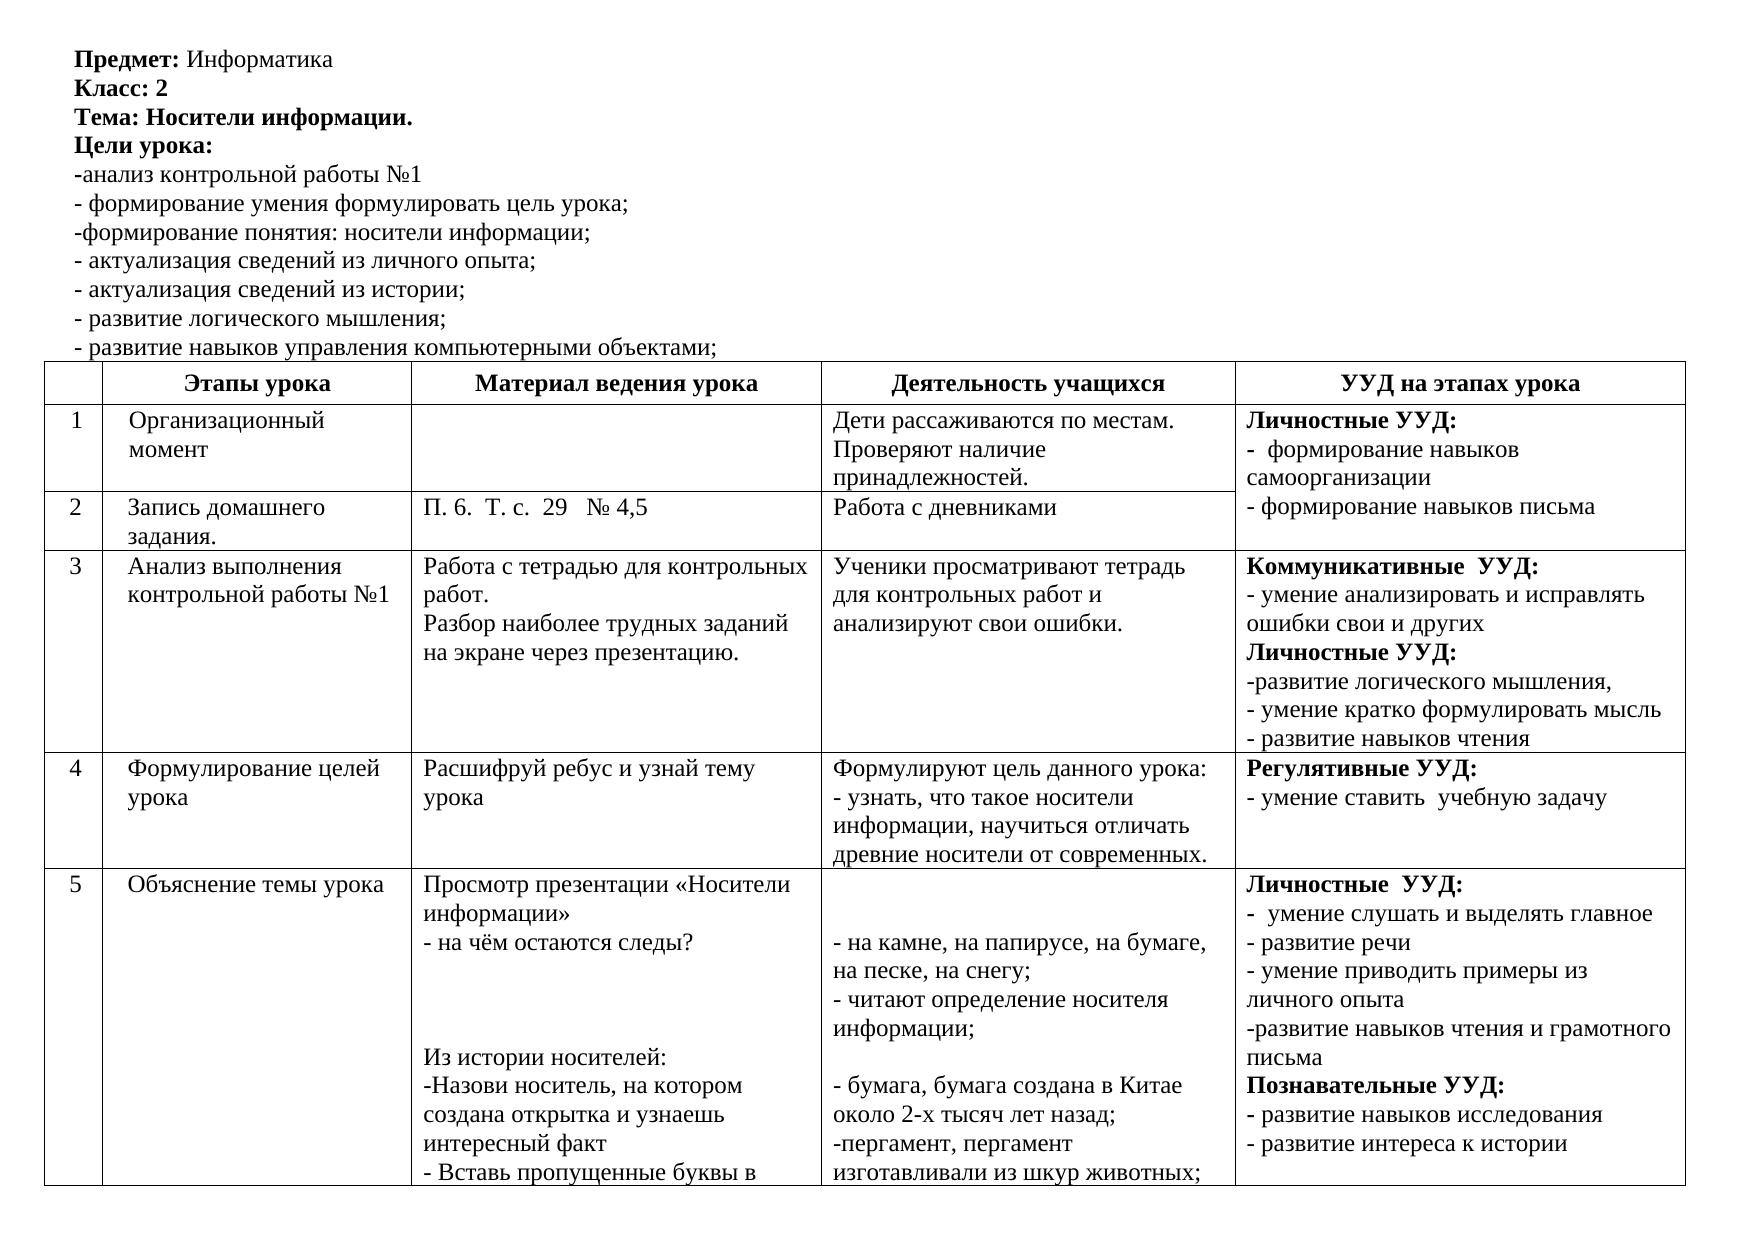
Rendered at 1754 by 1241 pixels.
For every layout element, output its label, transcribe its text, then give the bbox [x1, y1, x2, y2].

table_cell 5 [45, 869, 102, 1185]
text Предмет: Информатика [74, 44, 1683, 73]
text - актуализация сведений из личного опыта; [74, 246, 1683, 274]
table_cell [1236, 869, 1685, 1185]
text Класс: 2 [74, 73, 1683, 102]
table_header Этапы урока [103, 362, 411, 404]
table_cell Формулирование целей урока [103, 753, 411, 868]
table_cell Коммуникативные УУД: - умение анализировать и исправлять ошибки свои и других Личностные УУД: -развитие логического мышления, - умение кратко формулировать мысль - развитие навыков чтения [1236, 551, 1685, 752]
text - актуализация сведений из истории; [74, 274, 1683, 303]
table_cell Личностные УУД: - формирование навыков самоорганизации - формирование навыков письма [1236, 405, 1685, 550]
table_cell П. 6. Т. с. 29 № 4,5 [412, 492, 821, 550]
table_cell 4 [45, 753, 102, 868]
table_cell Ученики просматривают тетрадь для контрольных работ и анализируют свои ошибки. [822, 551, 1235, 752]
table_cell Организационный момент [103, 405, 411, 491]
text Цели урока: [74, 131, 1683, 159]
text - развитие логического мышления; [74, 303, 1683, 332]
text - формирование умения формулировать цель урока; [74, 188, 1683, 217]
table_cell Работа с дневниками [822, 492, 1235, 550]
text - развитие навыков управления компьютерными объектами; [74, 332, 1683, 361]
table_cell Формулируют цель данного урока: - узнать, что такое носители информации, научиться отличать древние носители от современных. [822, 753, 1235, 868]
table_header [45, 362, 102, 404]
table_cell 1 [45, 405, 102, 491]
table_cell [412, 869, 821, 1185]
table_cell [822, 869, 1235, 1185]
table_header Материал ведения урока [412, 362, 821, 404]
table_cell Запись домашнего задания. [103, 492, 411, 550]
table_header УУД на этапах урока [1236, 362, 1685, 404]
table_cell 2 [45, 492, 102, 550]
text -анализ контрольной работы №1 [74, 159, 1683, 188]
table_header Деятельность учащихся [822, 362, 1235, 404]
table_cell Расшифруй ребус и узнай тему урока [412, 753, 821, 868]
table_cell Регулятивные УУД: - умение ставить учебную задачу [1236, 753, 1685, 868]
table_cell Дети рассаживаются по местам. Проверяют наличие принадлежностей. [822, 405, 1235, 491]
text Тема: Носители информации. [74, 102, 1683, 131]
text -формирование понятия: носители информации; [74, 217, 1683, 246]
table_cell [412, 405, 821, 491]
table_cell Работа с тетрадью для контрольных работ. Разбор наиболее трудных заданий на экране через презентацию. [412, 551, 821, 752]
table_cell Анализ выполнения контрольной работы №1 [103, 551, 411, 752]
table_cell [103, 869, 411, 1185]
table_cell 3 [45, 551, 102, 752]
